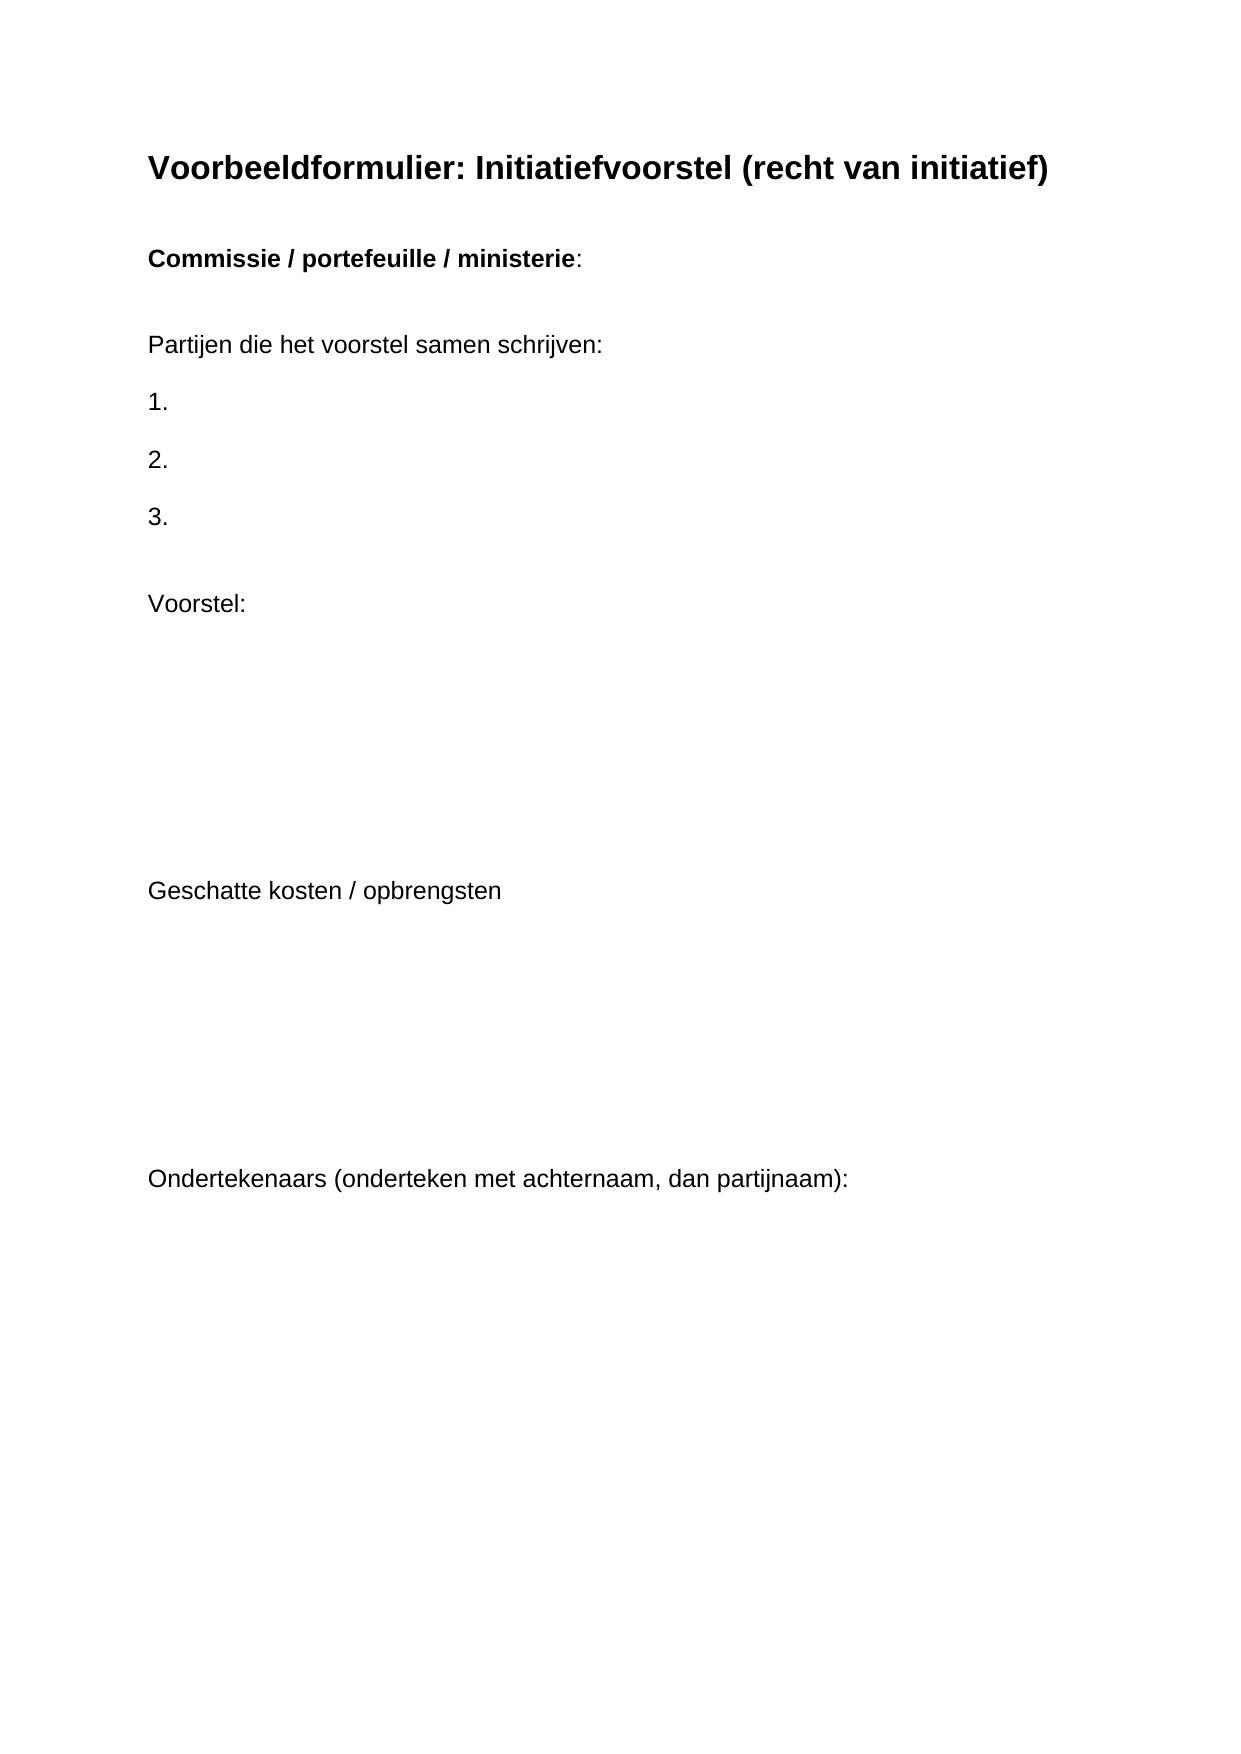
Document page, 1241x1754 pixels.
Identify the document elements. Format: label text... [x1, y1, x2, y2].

text 2. [148, 445, 1093, 474]
text 1. [148, 387, 1093, 416]
text Voorbeeldformulier: Initiatiefvoorstel (recht van initiatief) [148, 148, 1093, 186]
text Ondertekenaars (onderteken met achternaam, dan partijnaam): [148, 1164, 1093, 1192]
text Voorstel: [148, 589, 1093, 617]
text Commissie / portefeuille / ministerie: [148, 244, 1093, 272]
text Partijen die het voorstel samen schrijven: [148, 330, 1093, 359]
text 3. [148, 502, 1093, 531]
text Geschatte kosten / opbrengsten [148, 876, 1093, 905]
